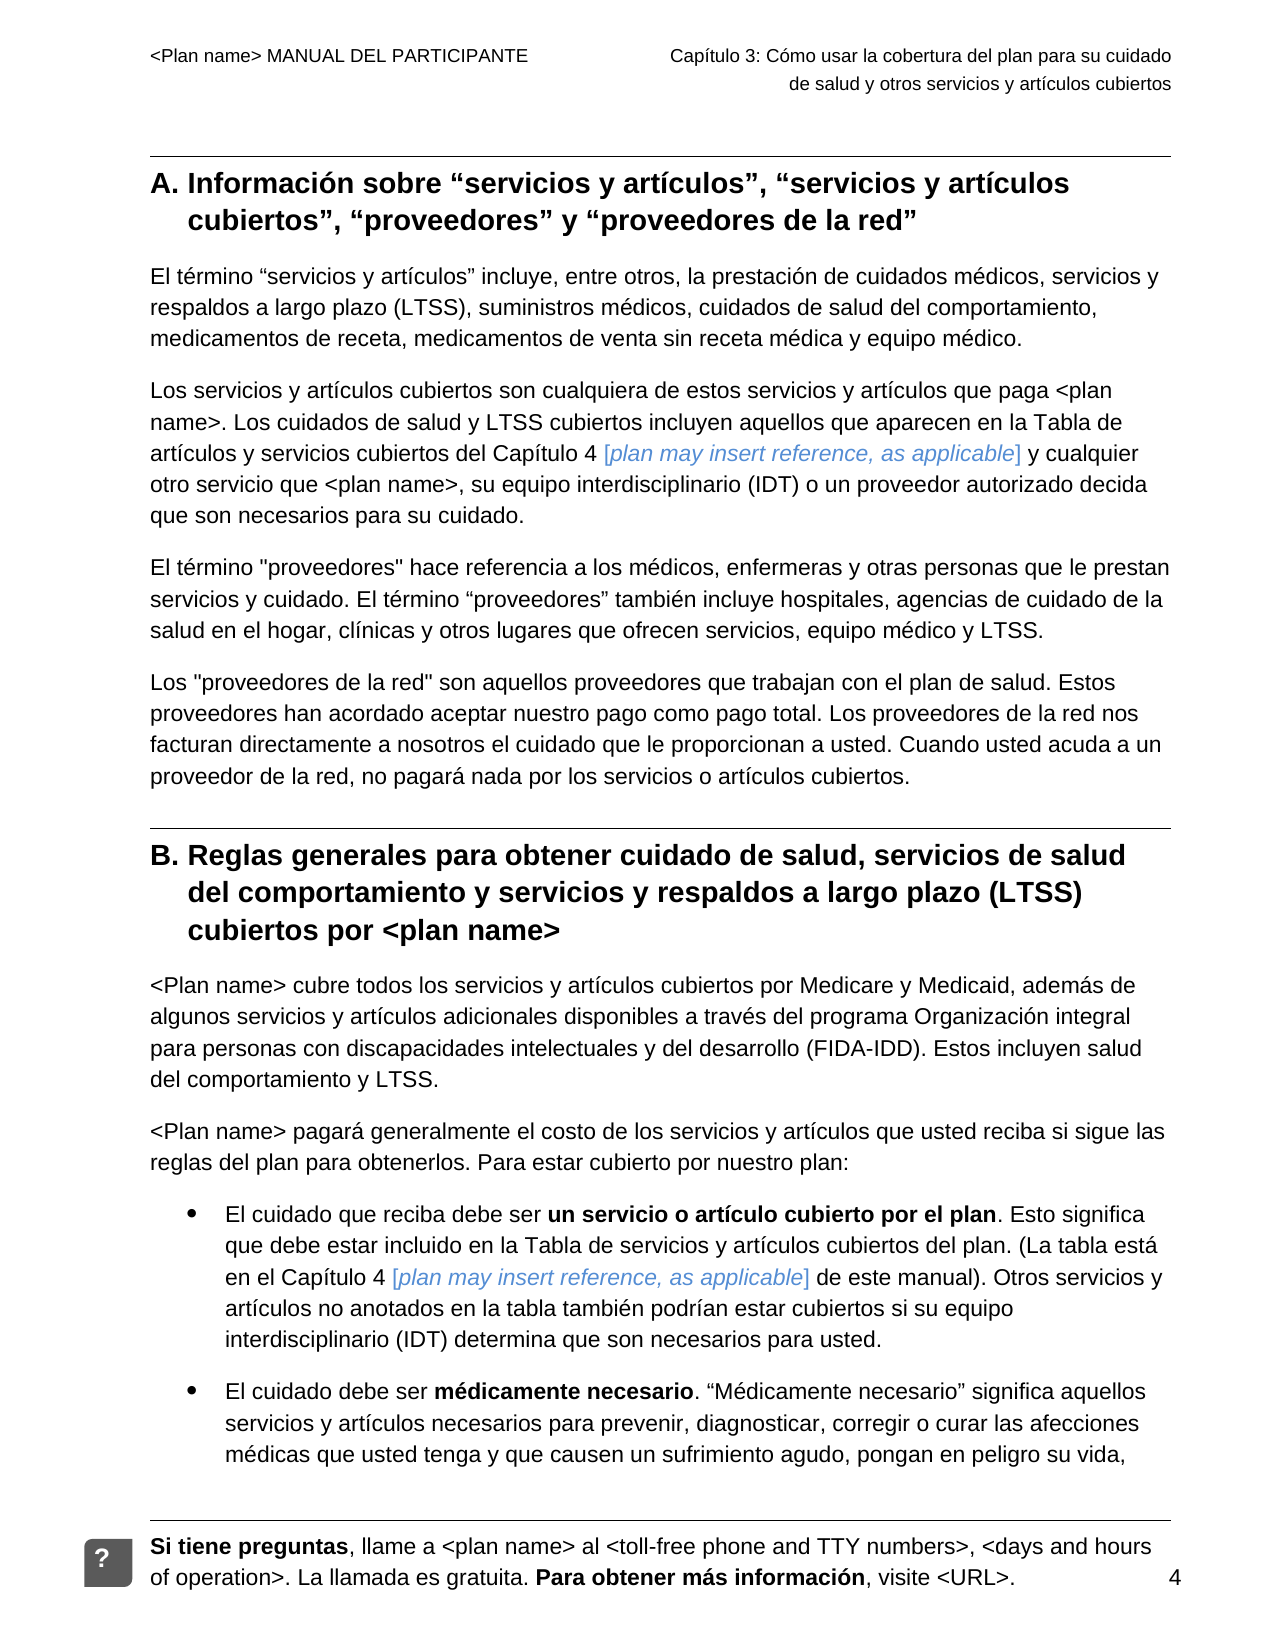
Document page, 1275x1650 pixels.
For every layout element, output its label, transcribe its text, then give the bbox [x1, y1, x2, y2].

text Los servicios y artículos cubiertos son cualquiera de estos servicios y artículos que paga <plan name>. Los cuidados de salud y LTSS cubiertos incluyen aquellos que aparecen en la Tabla de artículos y servicios cubiertos del Capítulo 4 [plan may insert reference, as applicable] y cualquier otro servicio que <plan name>, su equipo interdisciplinario (IDT) o un proveedor autorizado decida que son necesarios para su cuidado. [150, 374, 1171, 530]
text <Plan name> pagará generalmente el costo de los servicios y artículos que usted reciba si sigue las reglas del plan para obtenerlos. Para estar cubierto por nuestro plan: [150, 1114, 1171, 1177]
subtitle Reglas generales para obtener cuidado de salud, servicios de salud del comportamiento y servicios y respaldos a largo plazo (LTSS) cubiertos por <plan name> [150, 829, 1171, 948]
text El cuidado que reciba debe ser un servicio o artículo cubierto por el plan. Esto significa que debe estar incluido en la Tabla de servicios y artículos cubiertos del plan. (La tabla está en el Capítulo 4 [plan may insert reference, as applicable] de este manual). Otros servicios y artículos no anotados en la tabla también podrían estar cubiertos si su equipo interdisciplinario (IDT) determina que son necesarios para usted. [187, 1198, 1171, 1354]
text El término “servicios y artículos” incluye, entre otros, la prestación de cuidados médicos, servicios y respaldos a largo plazo (LTSS), suministros médicos, cuidados de salud del comportamiento, medicamentos de receta, medicamentos de venta sin receta médica y equipo médico. [150, 259, 1171, 353]
text El término "proveedores" hace referencia a los médicos, enfermeras y otras personas que le prestan servicios y cuidado. El término “proveedores” también incluye hospitales, agencias de cuidado de la salud en el hogar, clínicas y otros lugares que ofrecen servicios, equipo médico y LTSS. [150, 551, 1171, 644]
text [187, 1375, 1171, 1468]
subtitle Información sobre “servicios y artículos”, “servicios y artículos cubiertos”, “proveedores” y “proveedores de la red” [150, 157, 1171, 238]
text Los "proveedores de la red" son aquellos proveedores que trabajan con el plan de salud. Estos proveedores han acordado aceptar nuestro pago como pago total. Los proveedores de la red nos facturan directamente a nosotros el cuidado que le proporcionan a usted. Cuando usted acuda a un proveedor de la red, no pagará nada por los servicios o artículos cubiertos. [150, 665, 1171, 790]
text <Plan name> cubre todos los servicios y artículos cubiertos por Medicare y Medicaid, además de algunos servicios y artículos adicionales disponibles a través del programa Organización integral para personas con discapacidades intelectuales y del desarrollo (FIDA-IDD). Estos incluyen salud del comportamiento y LTSS. [150, 968, 1171, 1093]
